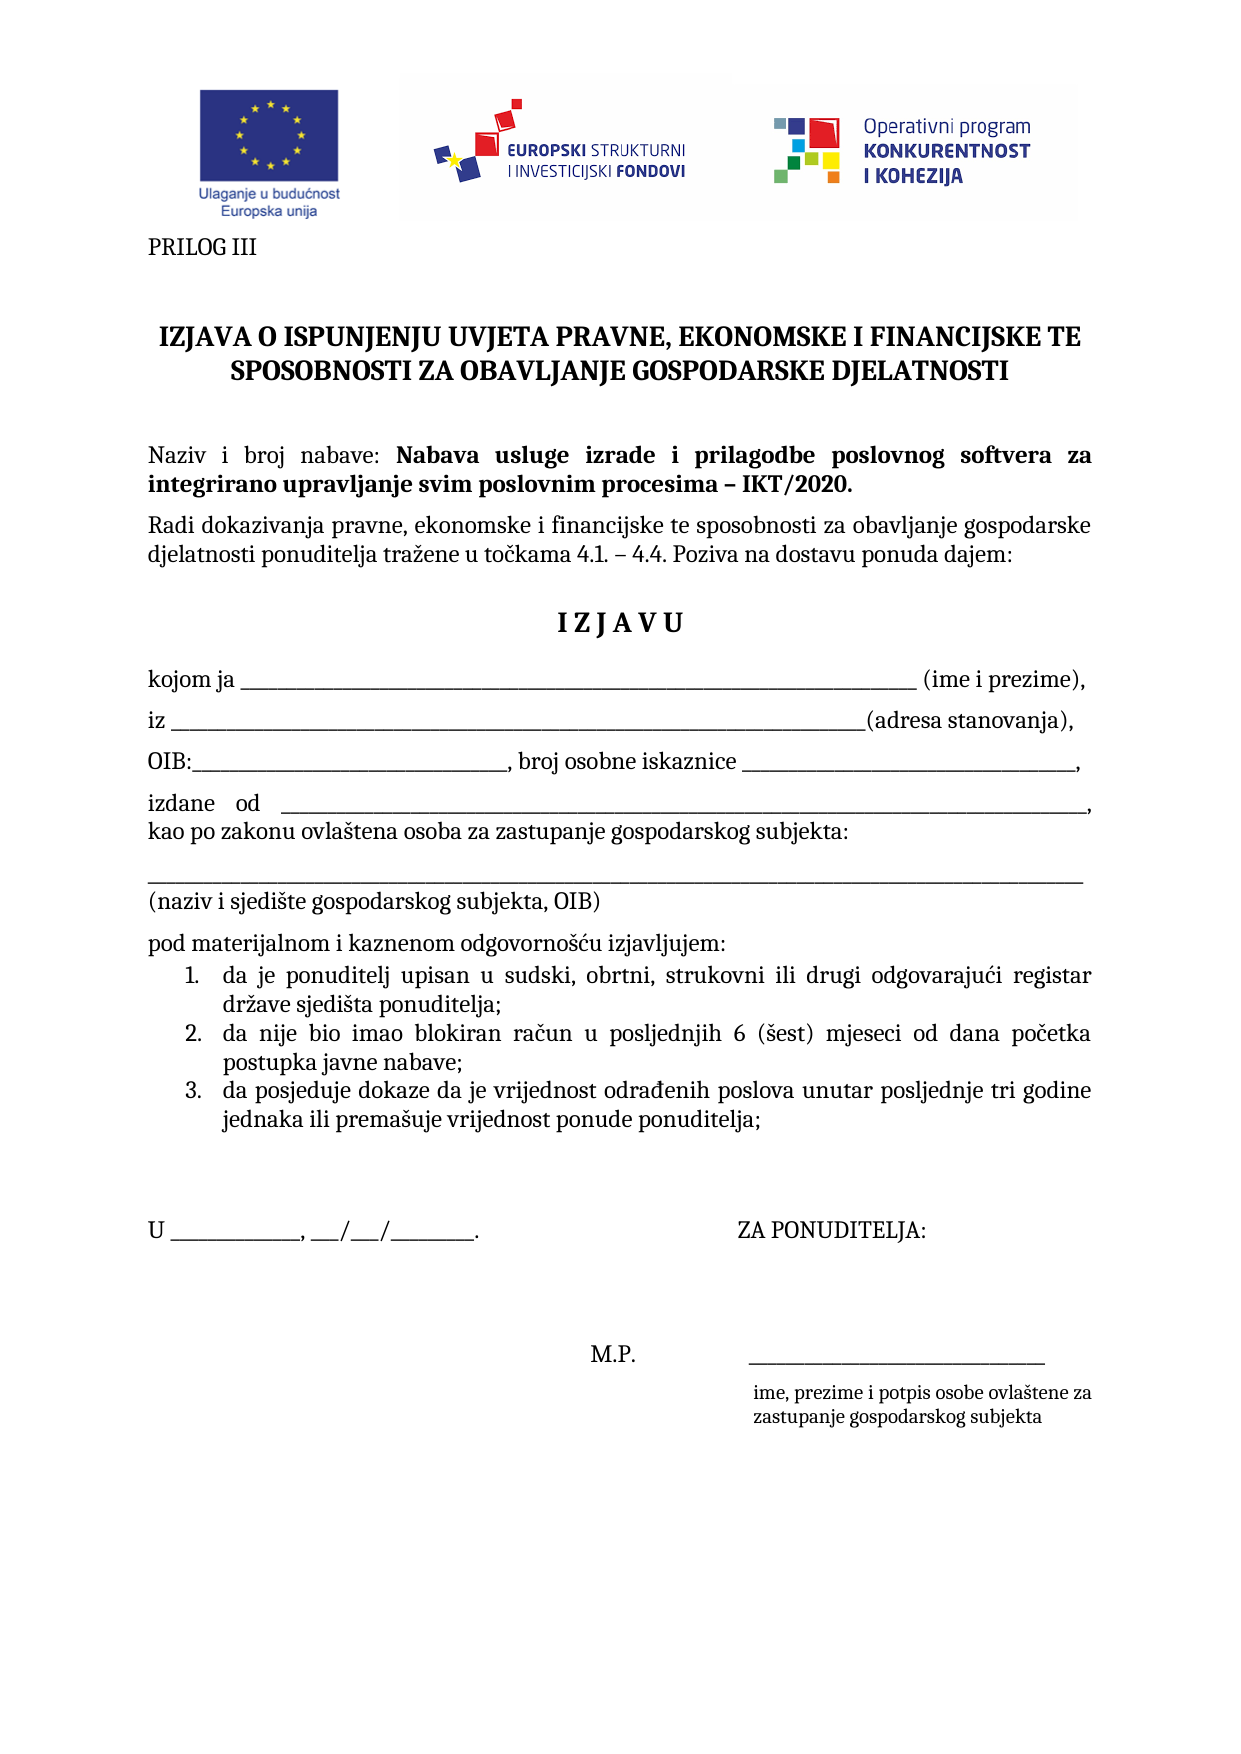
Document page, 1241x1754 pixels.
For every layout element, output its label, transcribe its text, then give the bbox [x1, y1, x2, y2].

text U ______________, ___/___/_________. ZA PONUDITELJA: [148, 1216, 1093, 1245]
text Radi dokazivanja pravne, ekonomske i financijske te sposobnosti za obavljanje gospodarske djelatnosti ponuditelja tražene u točkama 4.1. – 4.4. Poziva na dostavu ponuda dajem: [148, 511, 1093, 569]
text kojom ja _________________________________________________________________________ (ime i prezime), [148, 665, 1093, 693]
text Naziv i broj nabave: Nabava usluge izrade i prilagodbe poslovnog softvera za integrirano upravljanje svim poslovnim procesima – IKT/2020. [148, 441, 1093, 499]
text IZJAVA O ISPUNJENJU UVJETA PRAVNE, EKONOMSKE I FINANCIJSKE TE SPOSOBNOSTI ZA OBAVLJANJE GOSPODARSKE DJELATNOSTI [148, 320, 1093, 387]
text OIB:__________________________________, broj osobne iskaznice ____________________________________, [148, 747, 1093, 776]
text ime, prezime i potpis osobe ovlaštene za zastupanje gospodarskog subjekta [753, 1381, 1093, 1429]
text I Z J A V U [148, 606, 1093, 640]
text M.P. ________________________________ [516, 1339, 1093, 1368]
list da posjeduje dokaze da je vrijednost odrađenih poslova unutar posljednje tri godine jednaka ili premašuje vrijednost ponude ponuditelja; [185, 1076, 1093, 1134]
text pod materijalnom i kaznenom odgovornošću izjavljujem: [148, 928, 1093, 957]
text _____________________________________________________________________________________________________ (naziv i sjedište gospodarskog subjekta, OIB) [148, 858, 1093, 916]
picture [147, 73, 1078, 221]
text izdane od _______________________________________________________________________________________, kao po zakonu ovlaštena osoba za zastupanje gospodarskog subjekta: [148, 788, 1093, 846]
text PRILOG III [148, 233, 1093, 262]
text iz ___________________________________________________________________________(adresa stanovanja), [148, 706, 1093, 735]
list da nije bio imao blokiran račun u posljednjih 6 (šest) mjeseci od dana početka postupka javne nabave; [185, 1019, 1093, 1076]
list da je ponuditelj upisan u sudski, obrtni, strukovni ili drugi odgovarajući registar države sjedišta ponuditelja; [185, 961, 1093, 1019]
